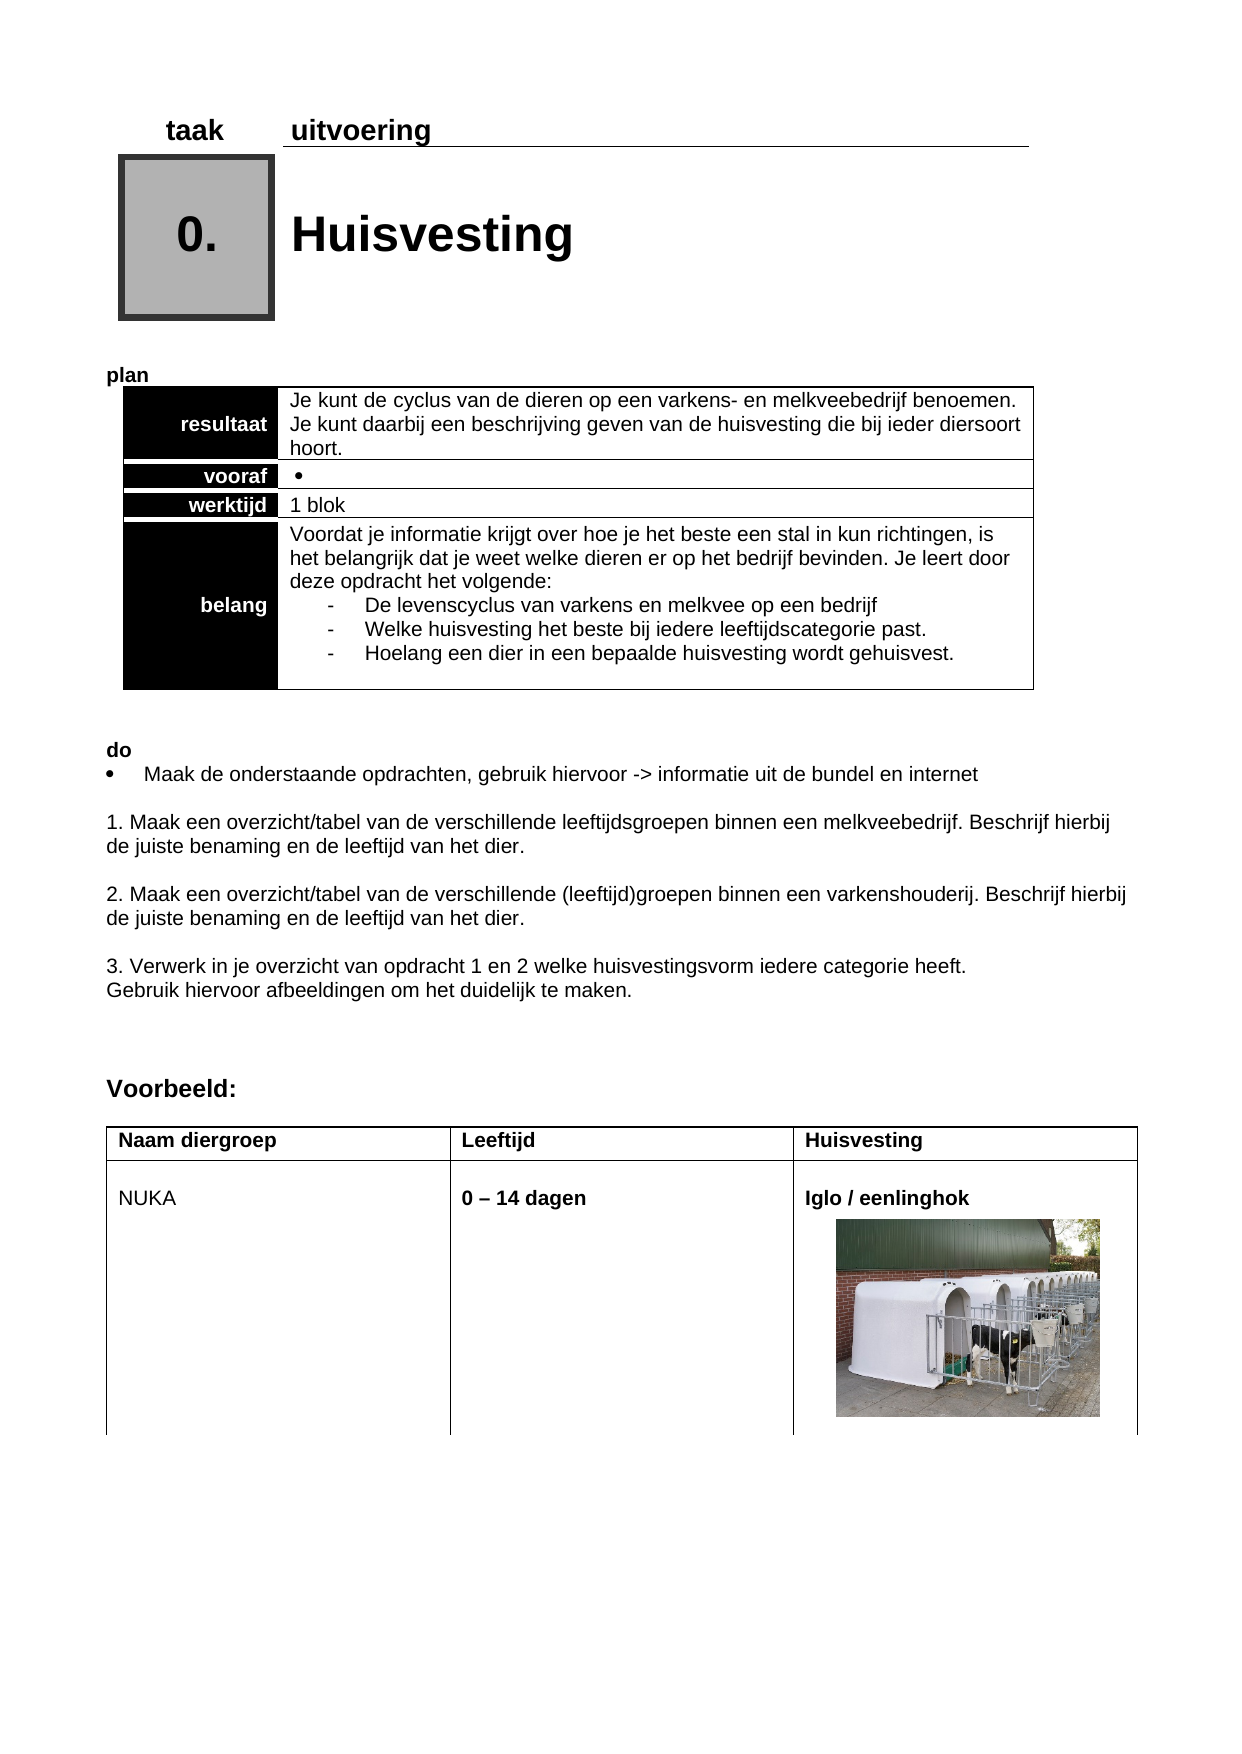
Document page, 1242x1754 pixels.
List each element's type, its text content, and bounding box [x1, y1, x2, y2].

text Gebruik hiervoor afbeeldingen om het duidelijk te maken. [106, 978, 1135, 1002]
table_cell werktijd [124, 493, 278, 517]
text 1. Maak een overzicht/tabel van de verschillende leeftijdsgroepen binnen een melkveebedrijf. Beschrijf hierbij de juiste benaming en de leeftijd van het dier. [106, 810, 1135, 858]
table_cell vooraf [124, 464, 278, 488]
table_cell [278, 460, 1033, 488]
table_header Je kunt de cyclus van de dieren op een varkens- en melkveebedrijf benoemen. Je kunt daarbij een beschrijving geven van de huisvesting die bij ieder diersoort hoort. [278, 388, 1033, 459]
table_cell Voordat je informatie krijgt over hoe je het beste een stal in kun richtingen, is het belangrijk dat je weet welke dieren er op het bedrijf bevinden. Je leert door deze opdracht het volgende: De levenscyclus van varkens en melkvee op een bedrijf Welke huisvesting het beste bij iedere leeftijdscategorie past. Hoelang een dier in een bepaalde huisvesting wordt gehuisvest. [278, 518, 1033, 689]
table_header Naam diergroep [107, 1128, 450, 1160]
table_cell NUKA [107, 1161, 450, 1435]
table_header taak [106, 113, 283, 146]
text 2. Maak een overzicht/tabel van de verschillende (leeftijd)groepen binnen een varkenshouderij. Beschrijf hierbij de juiste benaming en de leeftijd van het dier. [106, 882, 1135, 930]
text 3. Verwerk in je overzicht van opdracht 1 en 2 welke huisvestingsvorm iedere categorie heeft. [106, 954, 1135, 978]
table_header resultaat [124, 388, 278, 459]
picture [836, 1219, 1100, 1417]
text Voorbeeld: [106, 1074, 1135, 1102]
table_header Leeftijd [451, 1128, 793, 1160]
table_cell 0 – 14 dagen [451, 1161, 793, 1435]
table_header Huisvesting [794, 1128, 1137, 1160]
text plan [106, 362, 1135, 386]
text do [106, 738, 1135, 762]
table_header uitvoering [283, 113, 1029, 146]
table_cell belang [124, 522, 278, 689]
list Maak de onderstaande opdrachten, gebruik hiervoor -> informatie uit de bundel en internet [106, 762, 1135, 786]
table_cell 1 blok [278, 489, 1033, 517]
table_cell 0. Huisvesting [106, 146, 1029, 329]
table_cell Iglo / eenlinghok [794, 1161, 1137, 1435]
